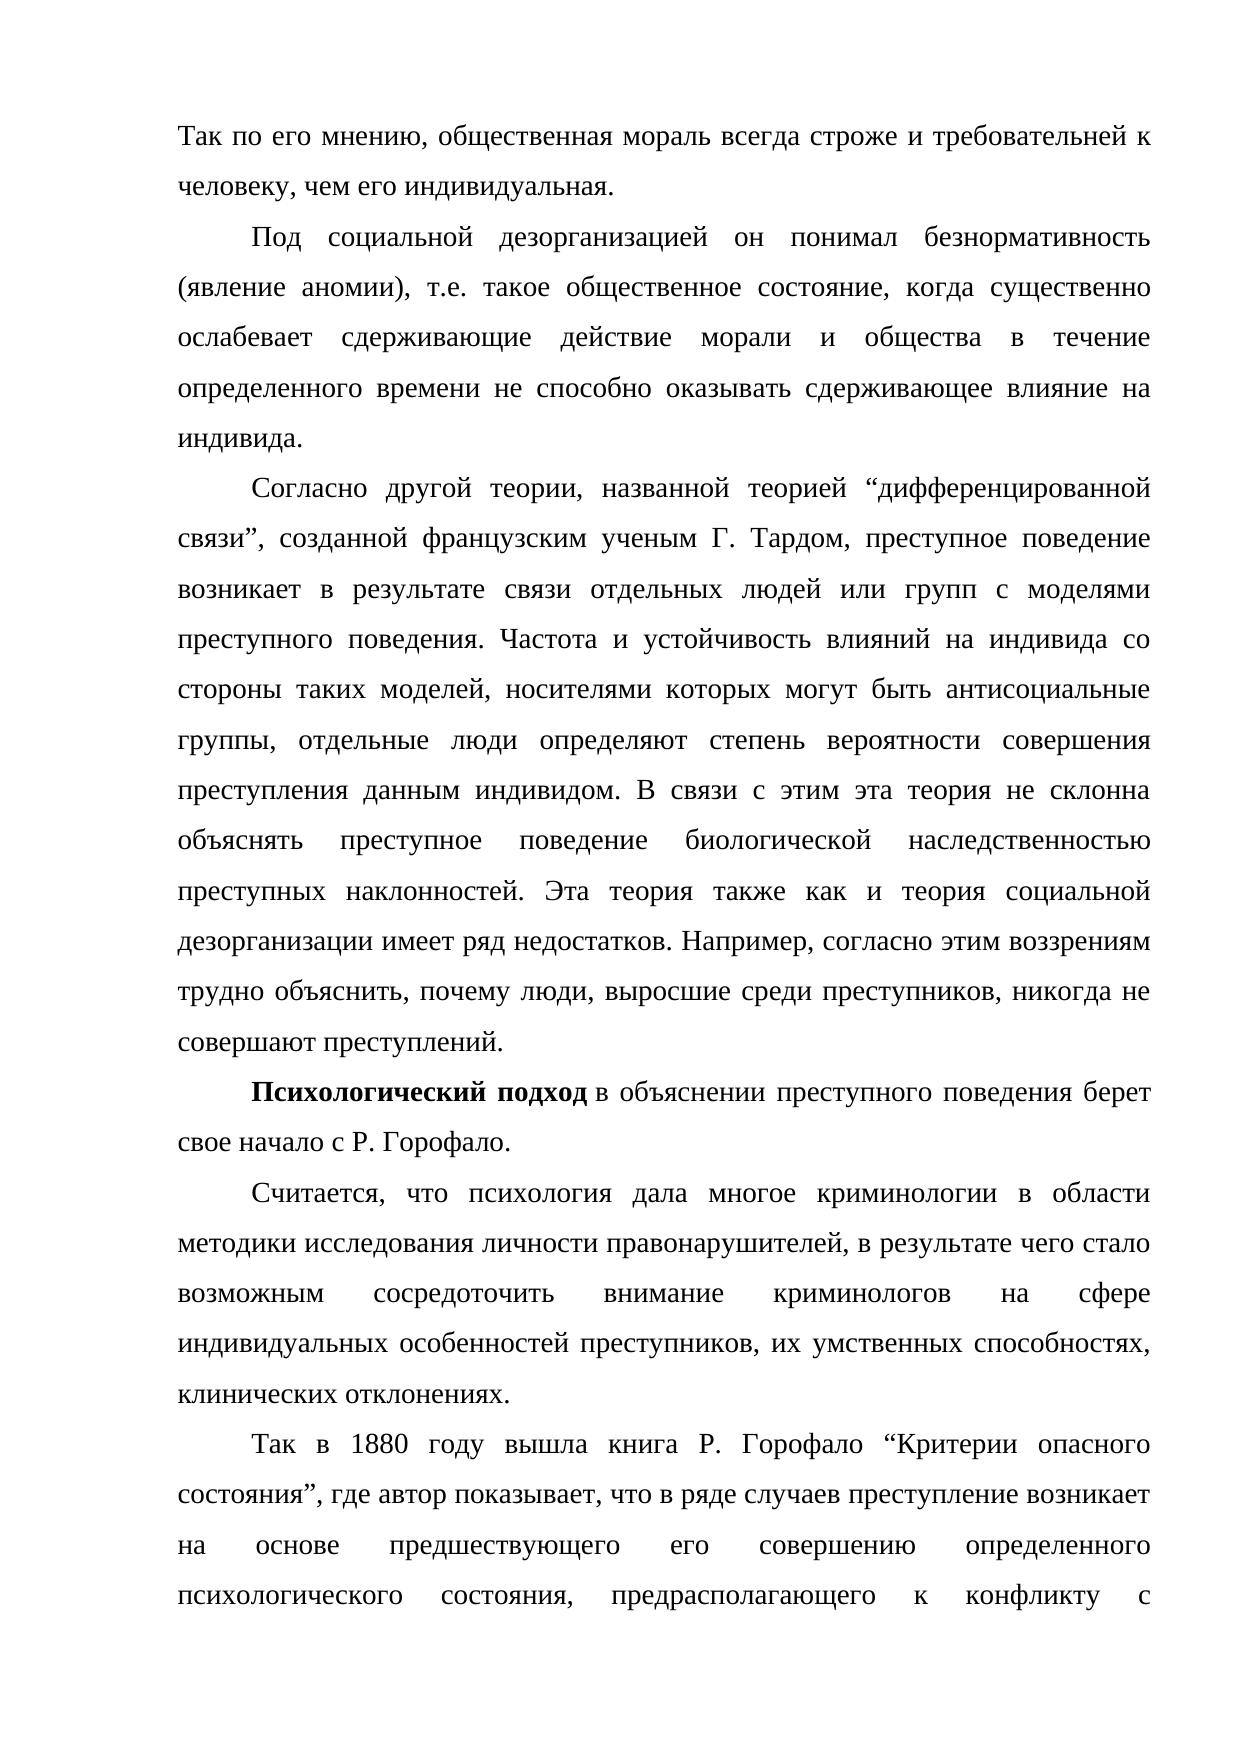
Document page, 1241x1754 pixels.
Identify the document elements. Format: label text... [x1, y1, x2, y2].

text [177, 1426, 1152, 1611]
text Под социальной дезорганизацией он понимал безнормативность (явление аномии), т.е. такое общественное состояние, когда существенно ослабевает сдерживающие действие морали и общества в течение определенного времени не способно оказывать сдерживающее влияние на индивида. [177, 219, 1152, 453]
text Психологический подход в объяснении преступного поведения берет свое начало с Р. Горофало. [177, 1074, 1152, 1158]
text Согласно другой теории, названной теорией “дифференцированной связи”, созданной французским ученым Г. Тардом, преступное поведение возникает в результате связи отдельных людей или групп с моделями преступного поведения. Частота и устойчивость влияний на индивида со стороны таких моделей, носителями которых могут быть антисоциальные группы, отдельные люди определяют степень вероятности совершения преступления данным индивидом. В связи с этим эта теория не склонна объяснять преступное поведение биологической наследственностью преступных наклонностей. Эта теория также как и теория социальной дезорганизации имеет ряд недостатков. Например, согласно этим воззрениям трудно объяснить, почему люди, выросшие среди преступников, никогда не совершают преступлений. [177, 470, 1152, 1057]
text Считается, что психология дала многое криминологии в области методики исследования личности правонарушителей, в результате чего стало возможным сосредоточить внимание криминологов на сфере индивидуальных особенностей преступников, их умственных способностях, клинических отклонениях. [177, 1175, 1152, 1409]
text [177, 118, 1152, 202]
